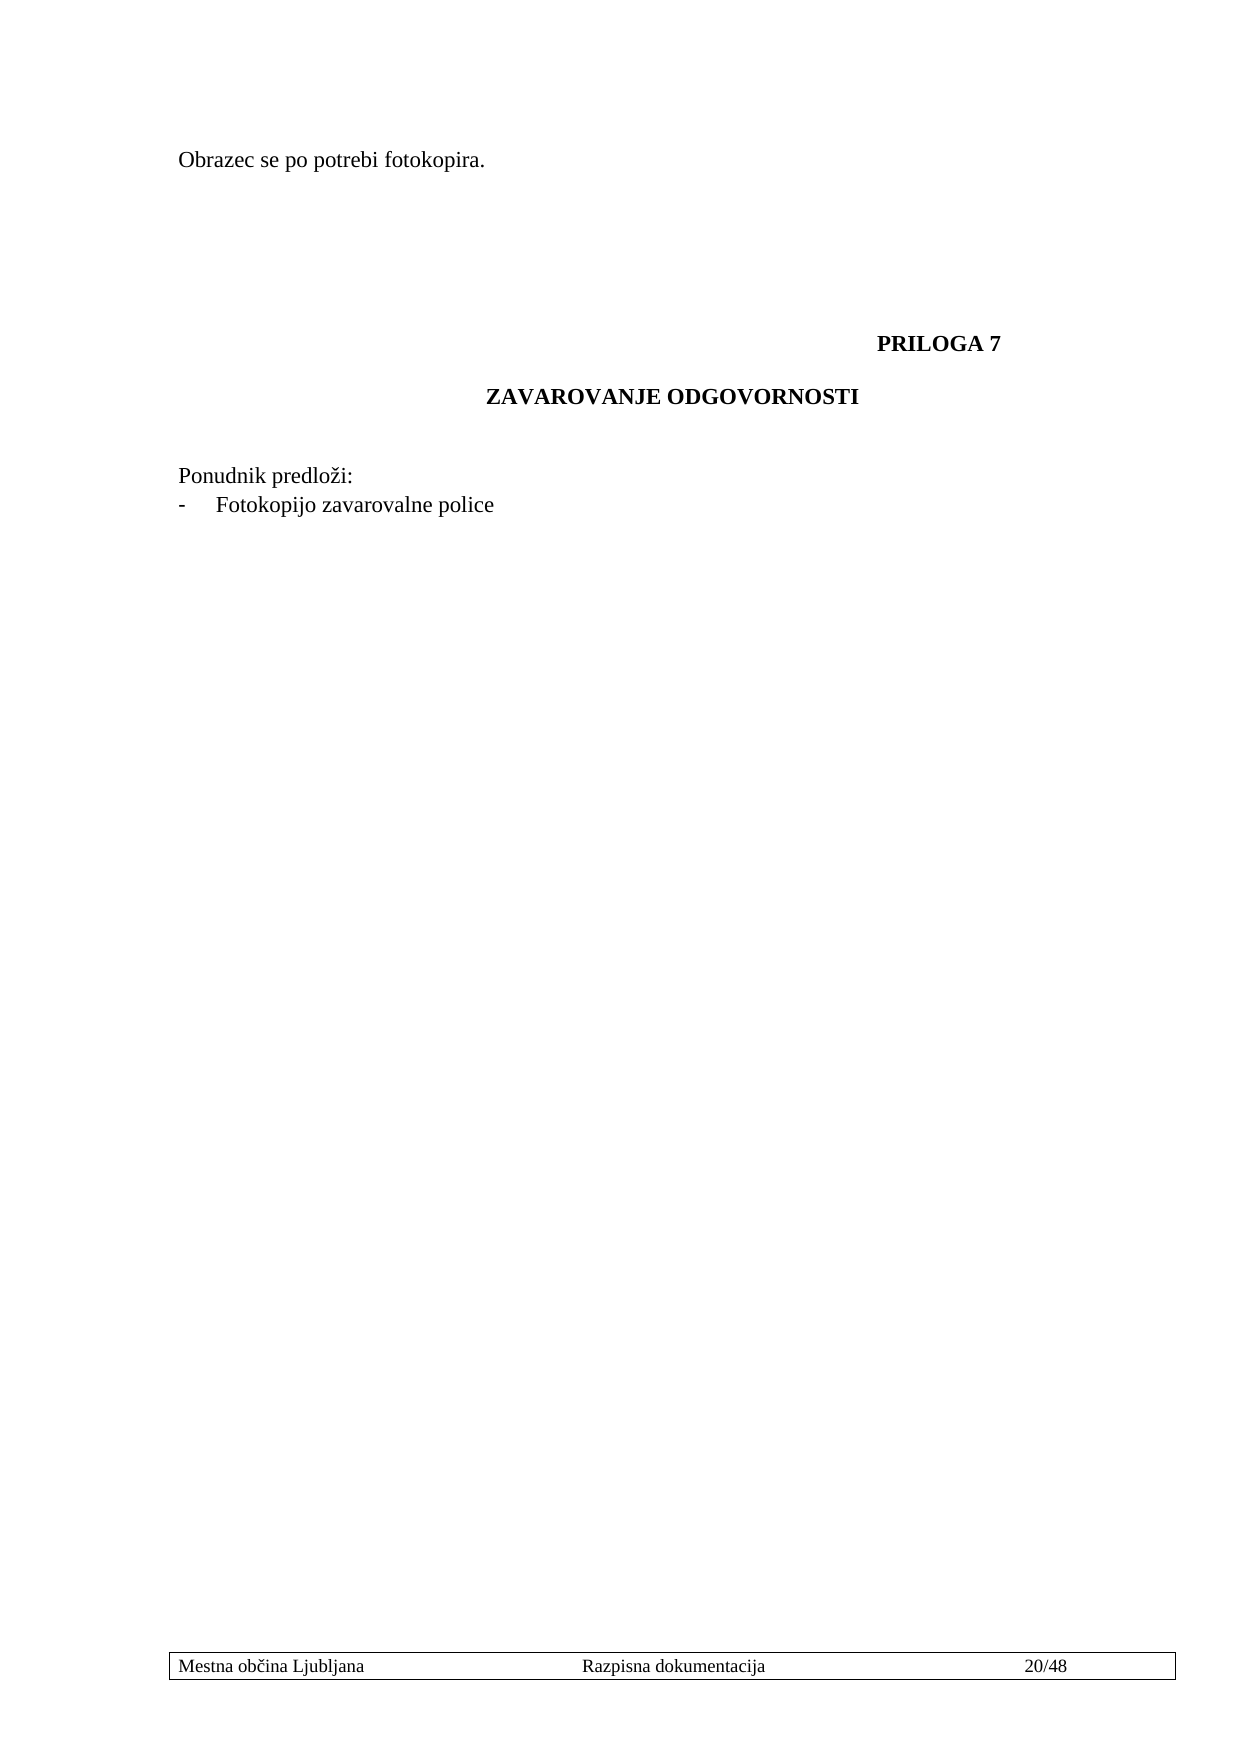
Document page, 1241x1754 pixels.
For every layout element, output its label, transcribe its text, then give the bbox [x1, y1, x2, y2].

list Fotokopijo zavarovalne police [178, 488, 1167, 520]
text Ponudnik predloži: [178, 462, 1167, 488]
text Obrazec se po potrebi fotokopira. [178, 146, 1167, 172]
text ZAVAROVANJE ODGOVORNOSTI [178, 383, 1167, 409]
text PRILOGA 7 [178, 330, 1167, 357]
